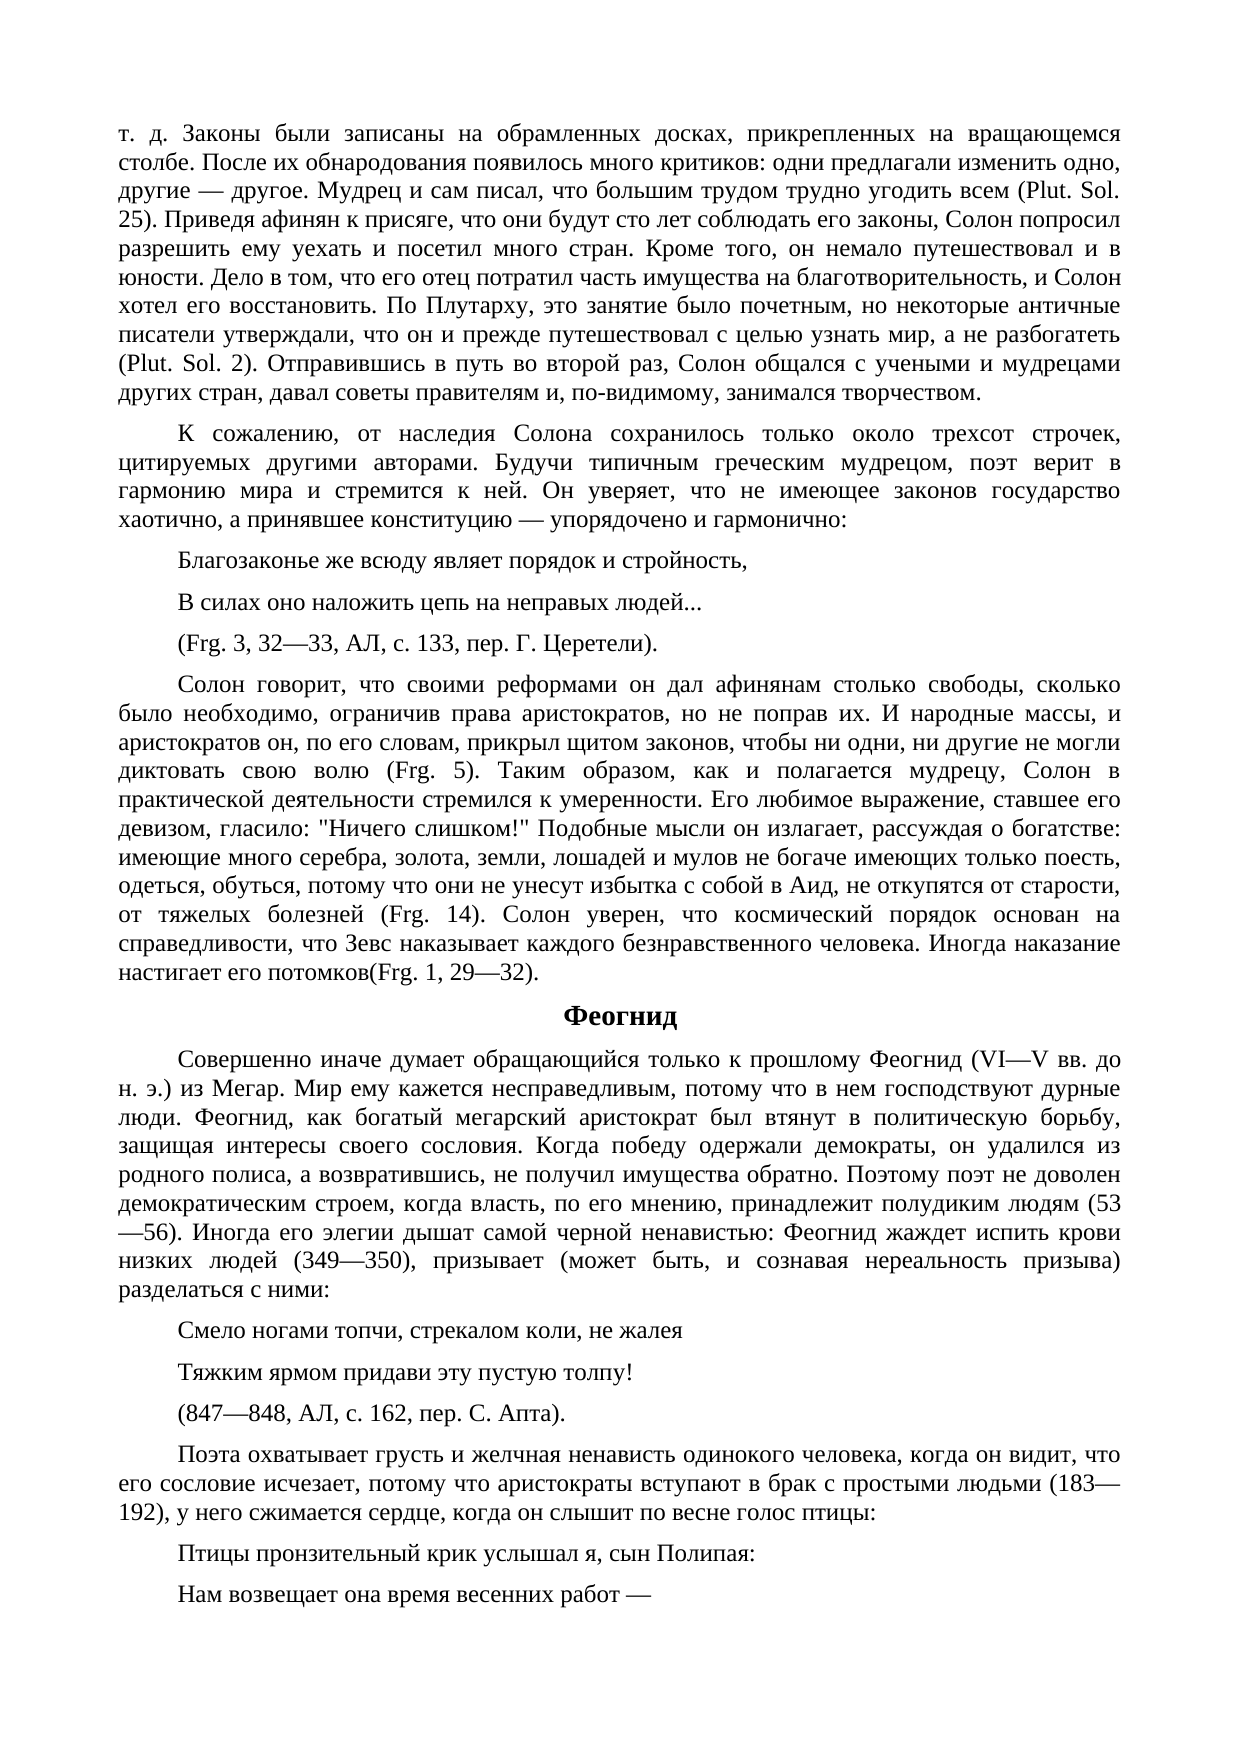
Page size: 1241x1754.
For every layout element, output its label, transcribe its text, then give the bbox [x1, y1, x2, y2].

text В силах оно наложить цепь на неправых людей... [118, 587, 1122, 616]
text (Frg. 3, 32—33, АЛ, с. 133, пер. Г. Церетели). [118, 628, 1122, 657]
text (847—848, АЛ, с. 162, пер. С. Апта). [118, 1398, 1122, 1427]
text К сожалению, от наследия Солона сохранилось только около трехсот строчек, цитируемых другими авторами. Будучи типичным греческим мудрецом, поэт верит в гармонию мира и стремится к ней. Он уверяет, что не имеющее законов государство хаотично, а принявшее конституцию — упорядочено и гармонично: [118, 418, 1122, 533]
text Тяжким ярмом придави эту пустую толпу! [118, 1357, 1122, 1385]
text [118, 118, 1122, 406]
text Совершенно иначе думает обращающийся только к прошлому Феогнид (VI—V вв. до н. э.) из Мегар. Мир ему кажется несправедливым, потому что в нем господствуют дурные люди. Феогнид, как богатый мегарский аристократ был втянут в политическую борьбу, защищая интересы своего сословия. Когда победу одержали демократы, он удалился из родного полиса, а возвратившись, не получил имущества обратно. Поэтому поэт не доволен демократическим строем, когда власть, по его мнению, принадлежит полудиким людям (53—56). Иногда его элегии дышат самой черной ненавистью: Феогнид жаждет испить крови низких людей (349—350), призывает (может быть, и сознавая нереальность призыва) разделаться с ними: [118, 1044, 1122, 1303]
text Птицы пронзительный крик услышал я, сын Полипая: [118, 1538, 1122, 1567]
text Нам возвещает она время весенних работ — [118, 1579, 1122, 1608]
text Солон говорит, что своими реформами он дал афинянам столько свободы, сколько было необходимо, ограничив права аристократов, но не поправ их. И народные массы, и аристократов он, по его словам, прикрыл щитом законов, чтобы ни одни, ни другие не могли диктовать свою волю (Frg. 5). Таким образом, как и полагается мудрецу, Солон в практической деятельности стремился к умеренности. Его любимое выражение, ставшее его девизом, гласило: "Ничего слишком!" Подобные мысли он излагает, рассуждая о богатстве: имеющие много серебра, золота, земли, лошадей и мулов не богаче имеющих только поесть, одеться, обуться, потому что они не унесут избытка с собой в Аид, не откупятся от старости, от тяжелых болезней (Frg. 14). Солон уверен, что космический порядок основан на справедливости, что Зевс наказывает каждого безнравственного человека. Иногда наказание настигает его потомков(Frg. 1, 29—32). [118, 669, 1122, 986]
text Благозаконье же всюду являет порядок и стройность, [118, 546, 1122, 574]
text Феогнид [118, 998, 1122, 1032]
text Смело ногами топчи, стрекалом коли, не жалея [118, 1315, 1122, 1344]
text Поэта охватывает грусть и желчная ненависть одинокого человека, когда он видит, что его сословие исчезает, потому что аристократы вступают в брак с простыми людьми (183—192), у него сжимается сердце, когда он слышит по весне голос птицы: [118, 1439, 1122, 1525]
